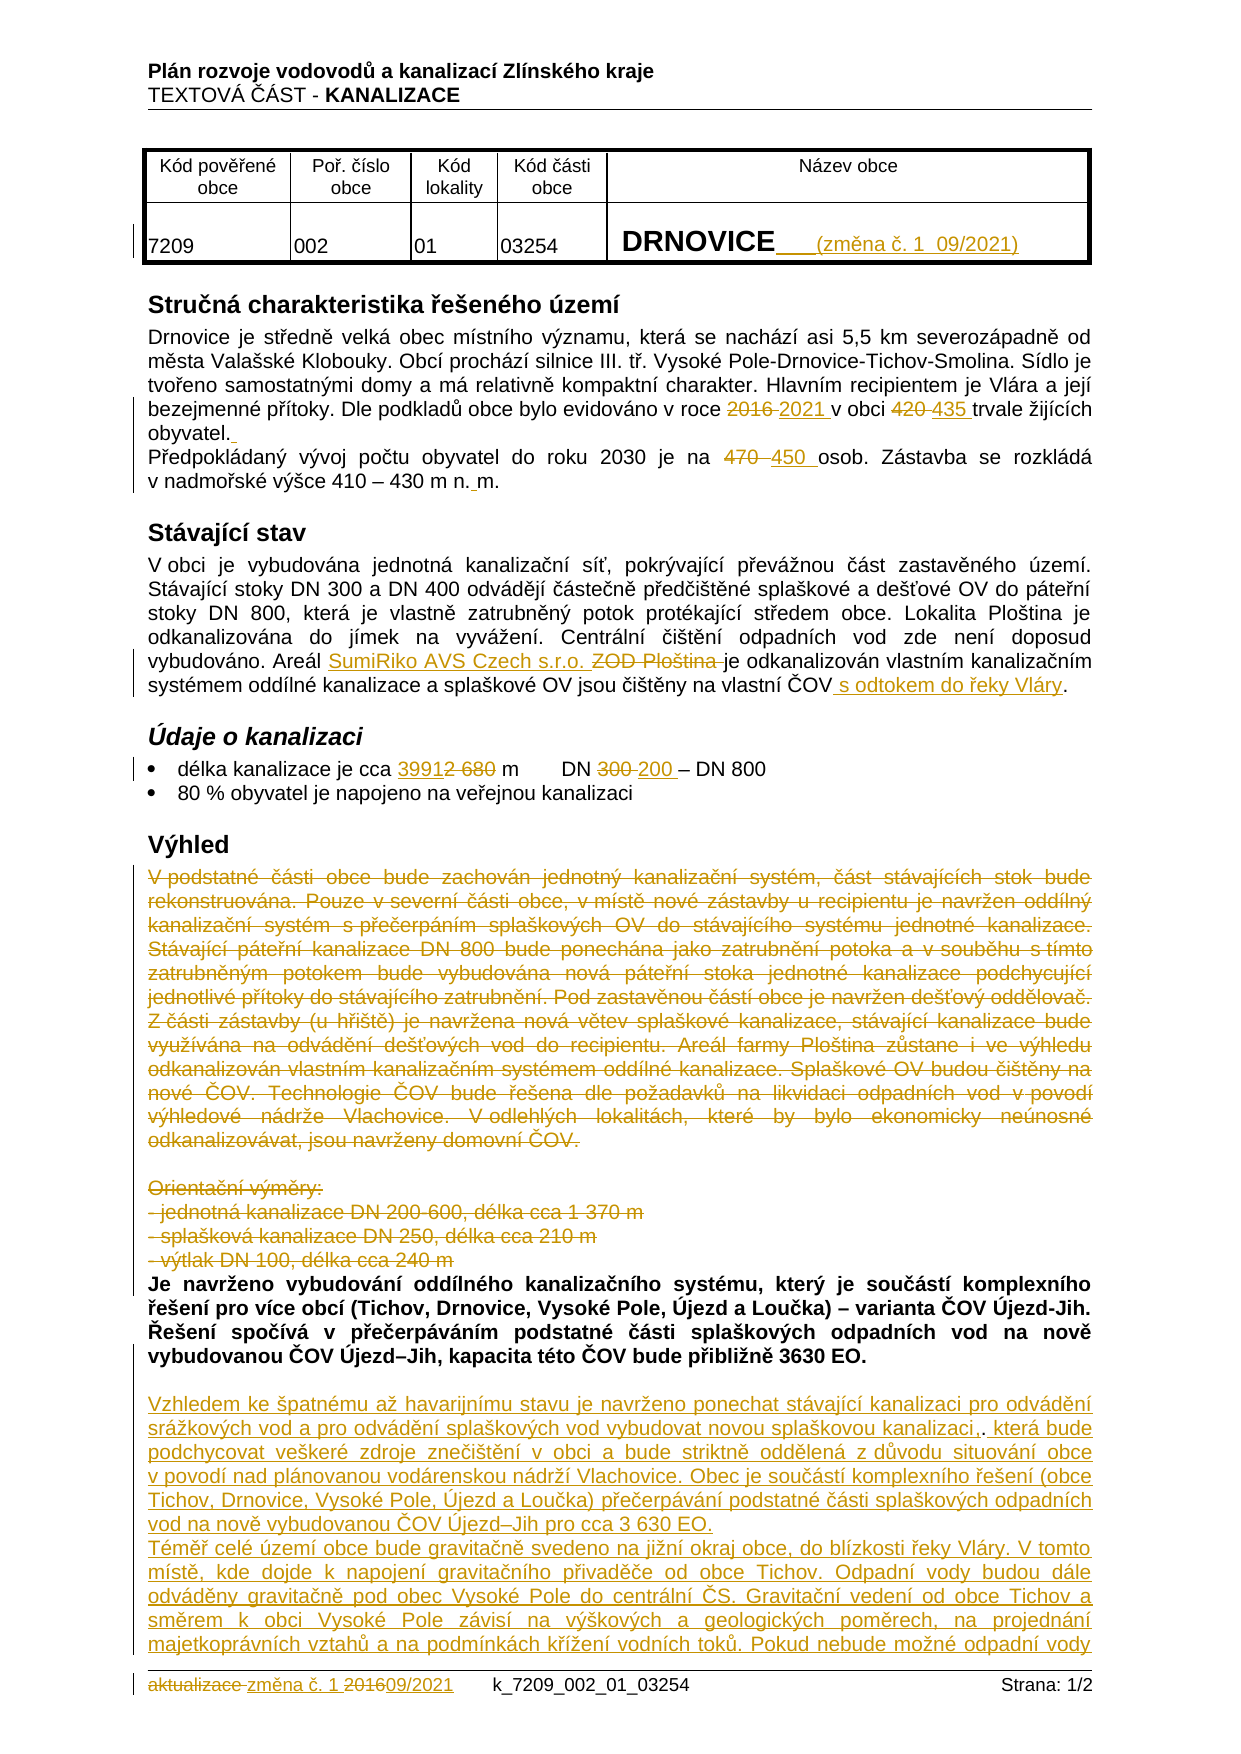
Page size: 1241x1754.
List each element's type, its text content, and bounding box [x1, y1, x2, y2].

table_header Kód lokality [412, 152, 497, 201]
subtitle Výhled [148, 830, 1092, 858]
text Předpokládaný vývoj počtu obyvatel do roku 2030 je na osob. Zástavba se rozkládá v nadmořské výšce 410 – 430 m n.m. [148, 445, 1092, 493]
table_cell 03254 [498, 203, 606, 260]
text V obci je vybudována jednotná kanalizační síť, pokrývající převážnou část zastavěného území. Stávající stoky DN 300 a DN 400 odvádějí částečně předčištěné splaškové a dešťové OV do páteřní stoky DN 800, která je vlastně zatrubněný potok protékající středem obce. Lokalita Ploština je odkanalizována do jímek na vyvážení. Centrální čištění odpadních vod zde není doposud vybudováno. Areál je odkanalizován vlastním kanalizačním systémem oddílné kanalizace a splaškové OV jsou čištěny na vlastní ČOV. [148, 553, 1092, 697]
text Drnovice je středně velká obec místního významu, která se nachází asi 5,5 km severozápadně od města Valašské Klobouky. Obcí prochází silnice III. tř. Vysoké Pole-Drnovice-Tichov-Smolina. Sídlo je tvořeno samostatnými domy a má relativně kompaktní charakter. Hlavním recipientem je Vlára a její bezejmenné přítoky. Dle podkladů obce bylo evidováno v roce v obci trvale žijících obyvatel. [148, 325, 1092, 445]
subtitle Údaje o kanalizaci [148, 722, 1092, 750]
table_header Název obce [608, 152, 1087, 201]
table_cell 7209 [147, 203, 290, 260]
text 80 % obyvatel je napojeno na veřejnou kanalizaci [148, 781, 1092, 805]
table_header Kód pověřené obce [147, 152, 290, 201]
subtitle Stávající stav [148, 518, 1092, 547]
subtitle Stručná charakteristika řešeného území [148, 290, 1092, 319]
table_cell 002 [291, 203, 410, 260]
table_header Kód části obce [498, 152, 607, 201]
table_header Poř. číslo obce [291, 152, 411, 201]
text délka kanalizace je cca m DN – DN 800 [148, 757, 1092, 781]
table_cell 01 [412, 203, 497, 260]
table_cell DRNOVICE [608, 203, 1087, 260]
